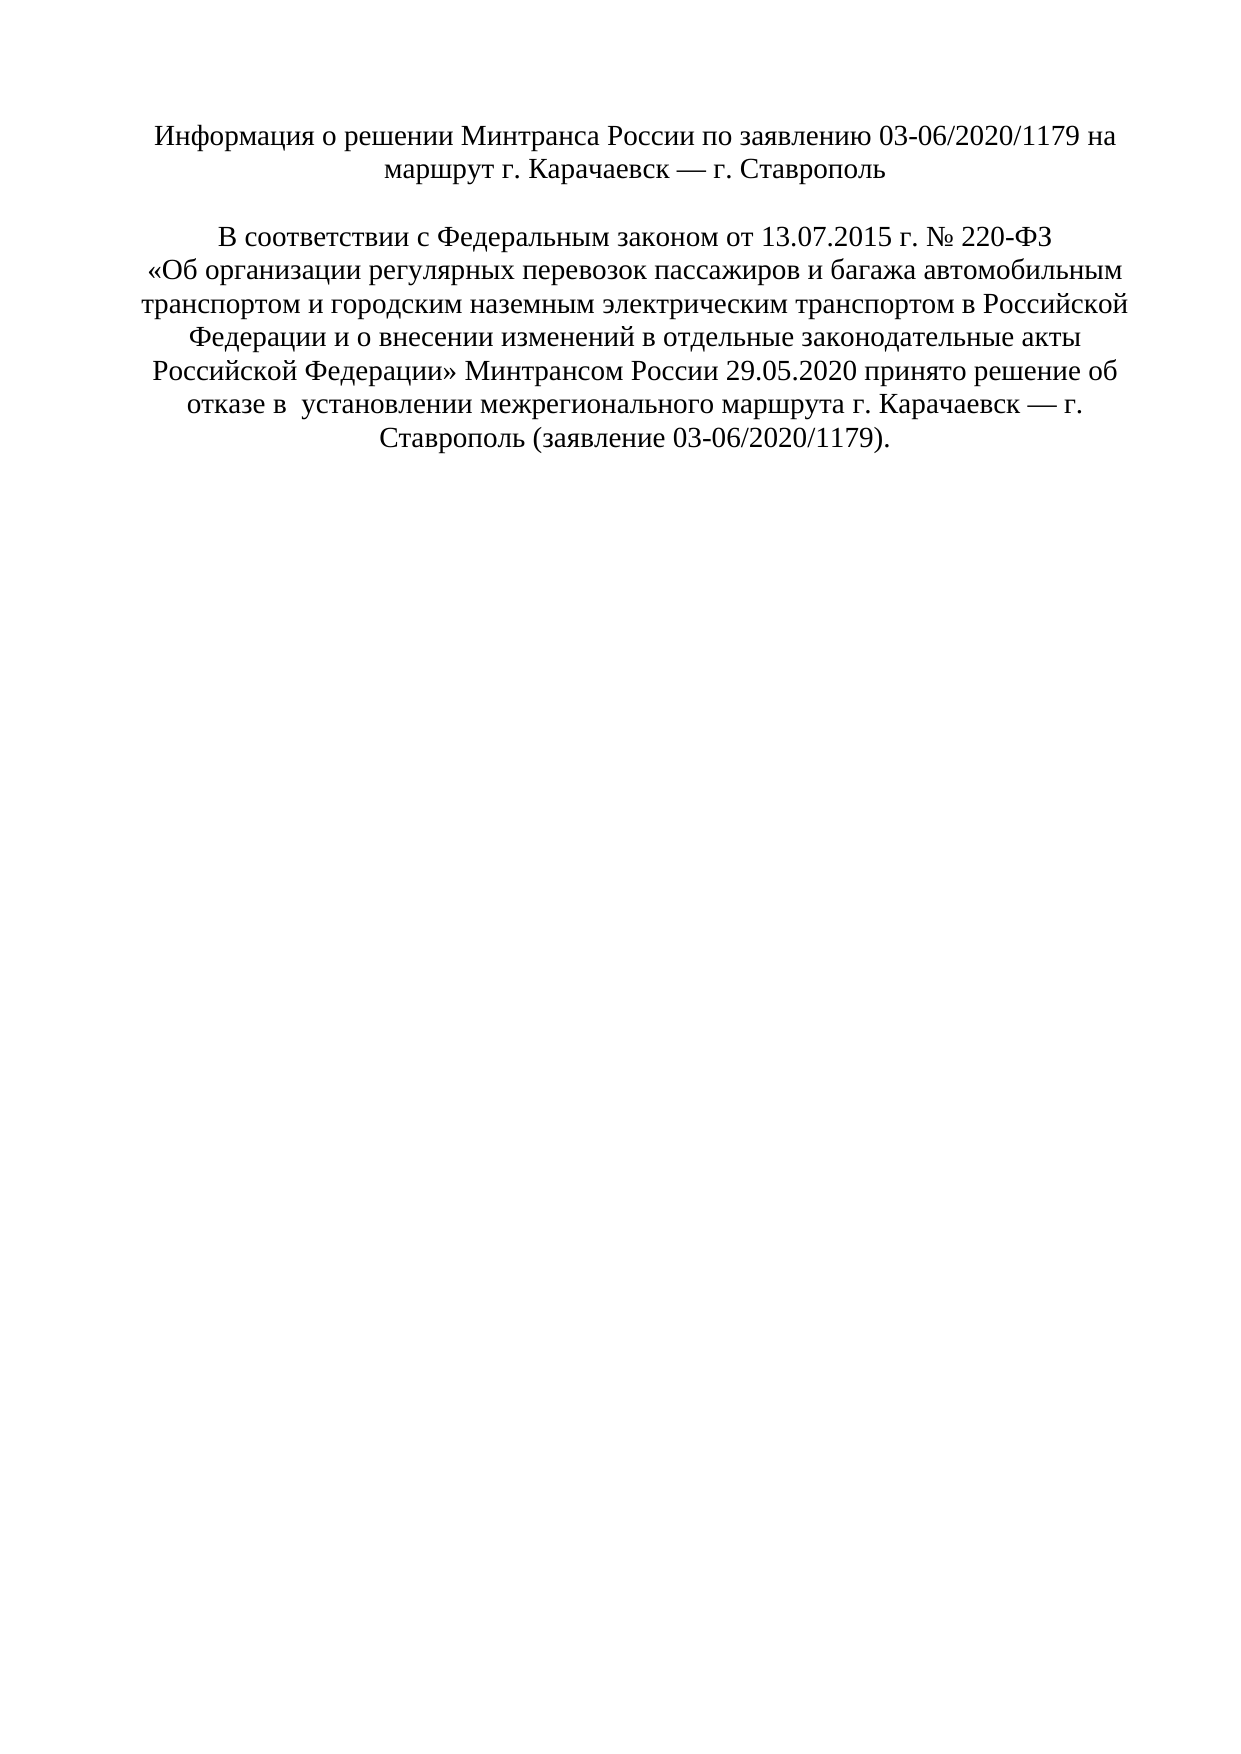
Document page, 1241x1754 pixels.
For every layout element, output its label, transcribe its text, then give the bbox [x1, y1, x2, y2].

text Информация о решении Минтранса России по заявлению 03-06/2020/1179 на маршрут г. Карачаевск — г. Ставрополь [118, 118, 1152, 185]
text В соответствии с Федеральным законом от 13.07.2015 г. № 220-ФЗ «Об организации регулярных перевозок пассажиров и багажа автомобильным транспортом и городским наземным электрическим транспортом в Российской Федерации и о внесении изменений в отдельные законодательные акты Российской Федерации» Минтрансом России 29.05.2020 принято решение об отказе в установлении межрегионального маршрута г. Карачаевск — г. Ставрополь (заявление 03-06/2020/1179). [118, 219, 1152, 453]
